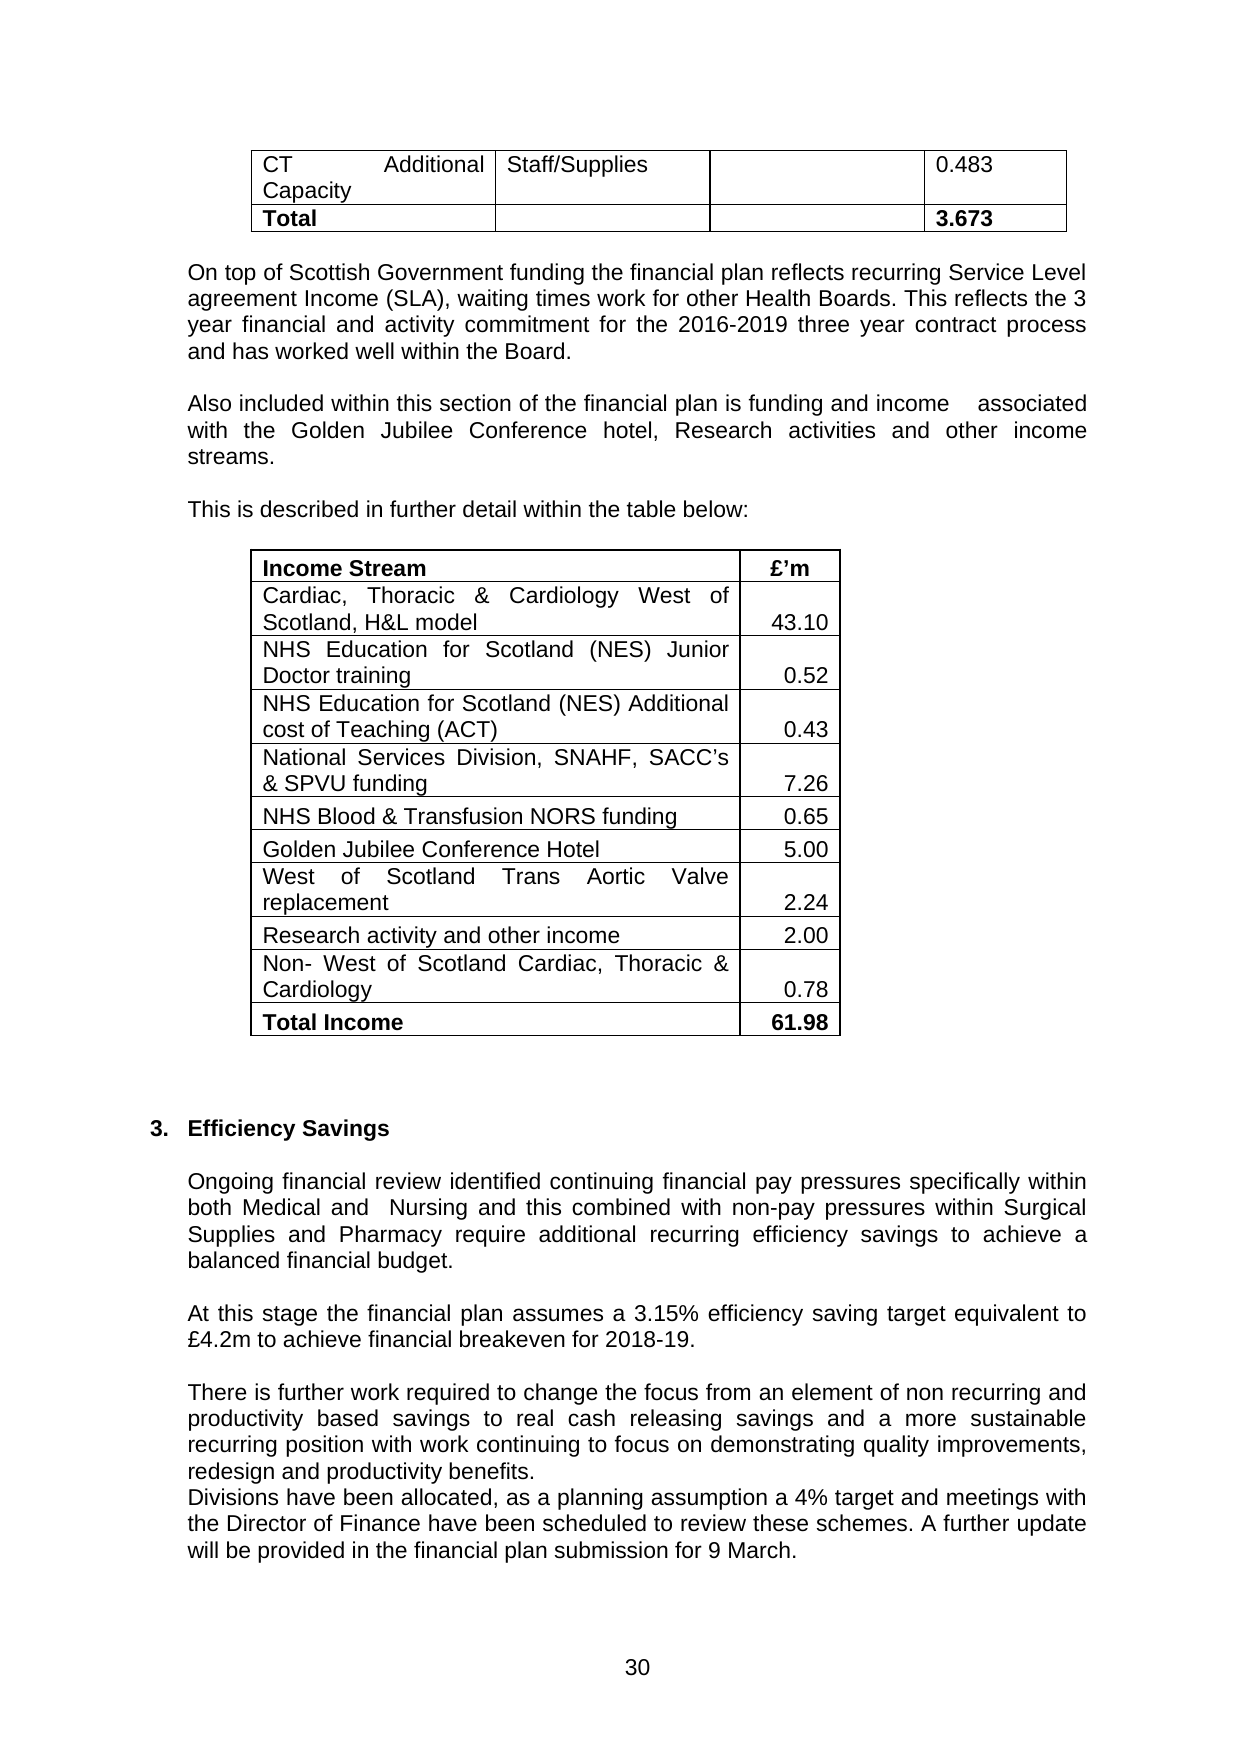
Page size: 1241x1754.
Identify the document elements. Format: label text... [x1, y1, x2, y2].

table_header £’m [741, 551, 839, 581]
text This is described in further detail within the table below: [187, 496, 1087, 522]
table_cell 3.673 [925, 205, 1066, 231]
table_cell [711, 151, 924, 204]
table_cell 43.10 [741, 582, 839, 635]
table_cell Cardiac, Thoracic & Cardiology West of Scotland, H&L model [252, 582, 739, 635]
table_cell 0.52 [741, 636, 839, 689]
table_cell 0.78 [741, 950, 839, 1002]
table_cell CT Additional Capacity [252, 151, 495, 204]
text At this stage the financial plan assumes a 3.15% efficiency saving target equivalent to £4.2m to achieve financial breakeven for 2018-19. [187, 1299, 1087, 1352]
text Also included within this section of the financial plan is funding and income associated with the Golden Jubilee Conference hotel, Research activities and other income streams. [187, 390, 1087, 469]
table_cell National Services Division, SNAHF, SACC’s & SPVU funding [252, 744, 739, 796]
text Ongoing financial review identified continuing financial pay pressures specifically within both Medical and Nursing and this combined with non-pay pressures within Surgical Supplies and Pharmacy require additional recurring efficiency savings to achieve a balanced financial budget. [187, 1168, 1087, 1273]
table_cell Golden Jubilee Conference Hotel [252, 830, 739, 862]
text There is further work required to change the focus from an element of non recurring and productivity based savings to real cash releasing savings and a more sustainable recurring position with work continuing to focus on demonstrating quality improvements, redesign and productivity benefits. [187, 1379, 1087, 1484]
table_cell NHS Blood & Transfusion NORS funding [252, 797, 739, 829]
table_cell Staff/Supplies [496, 151, 709, 204]
subtitle Efficiency Savings [150, 1115, 1087, 1141]
table_cell 0.483 [925, 151, 1066, 204]
table_cell Non- West of Scotland Cardiac, Thoracic & Cardiology [252, 950, 739, 1002]
table_cell NHS Education for Scotland (NES) Additional cost of Teaching (ACT) [252, 690, 739, 742]
table_cell 0.43 [741, 690, 839, 742]
table_cell West of Scotland Trans Aortic Valve replacement [252, 863, 739, 916]
table_cell 7.26 [741, 744, 839, 796]
table_cell 5.00 [741, 830, 839, 862]
table_cell [711, 205, 924, 231]
table_header Income Stream [252, 551, 739, 581]
text Divisions have been allocated, as a planning assumption a 4% target and meetings with the Director of Finance have been scheduled to review these schemes. A further update will be provided in the financial plan submission for 9 March. [187, 1484, 1087, 1563]
table_cell 61.98 [741, 1003, 839, 1035]
table_cell 0.65 [741, 797, 839, 829]
table_cell Total Income [252, 1003, 739, 1035]
table_cell NHS Education for Scotland (NES) Junior Doctor training [252, 636, 739, 689]
table_cell [496, 205, 709, 231]
table_cell Total [252, 205, 495, 231]
table_cell Research activity and other income [252, 917, 739, 948]
table_cell 2.24 [741, 863, 839, 916]
text On top of Scottish Government funding the financial plan reflects recurring Service Level agreement Income (SLA), waiting times work for other Health Boards. This reflects the 3 year financial and activity commitment for the 2016-2019 three year contract process and has worked well within the Board. [187, 258, 1087, 364]
table_cell 2.00 [741, 917, 839, 948]
